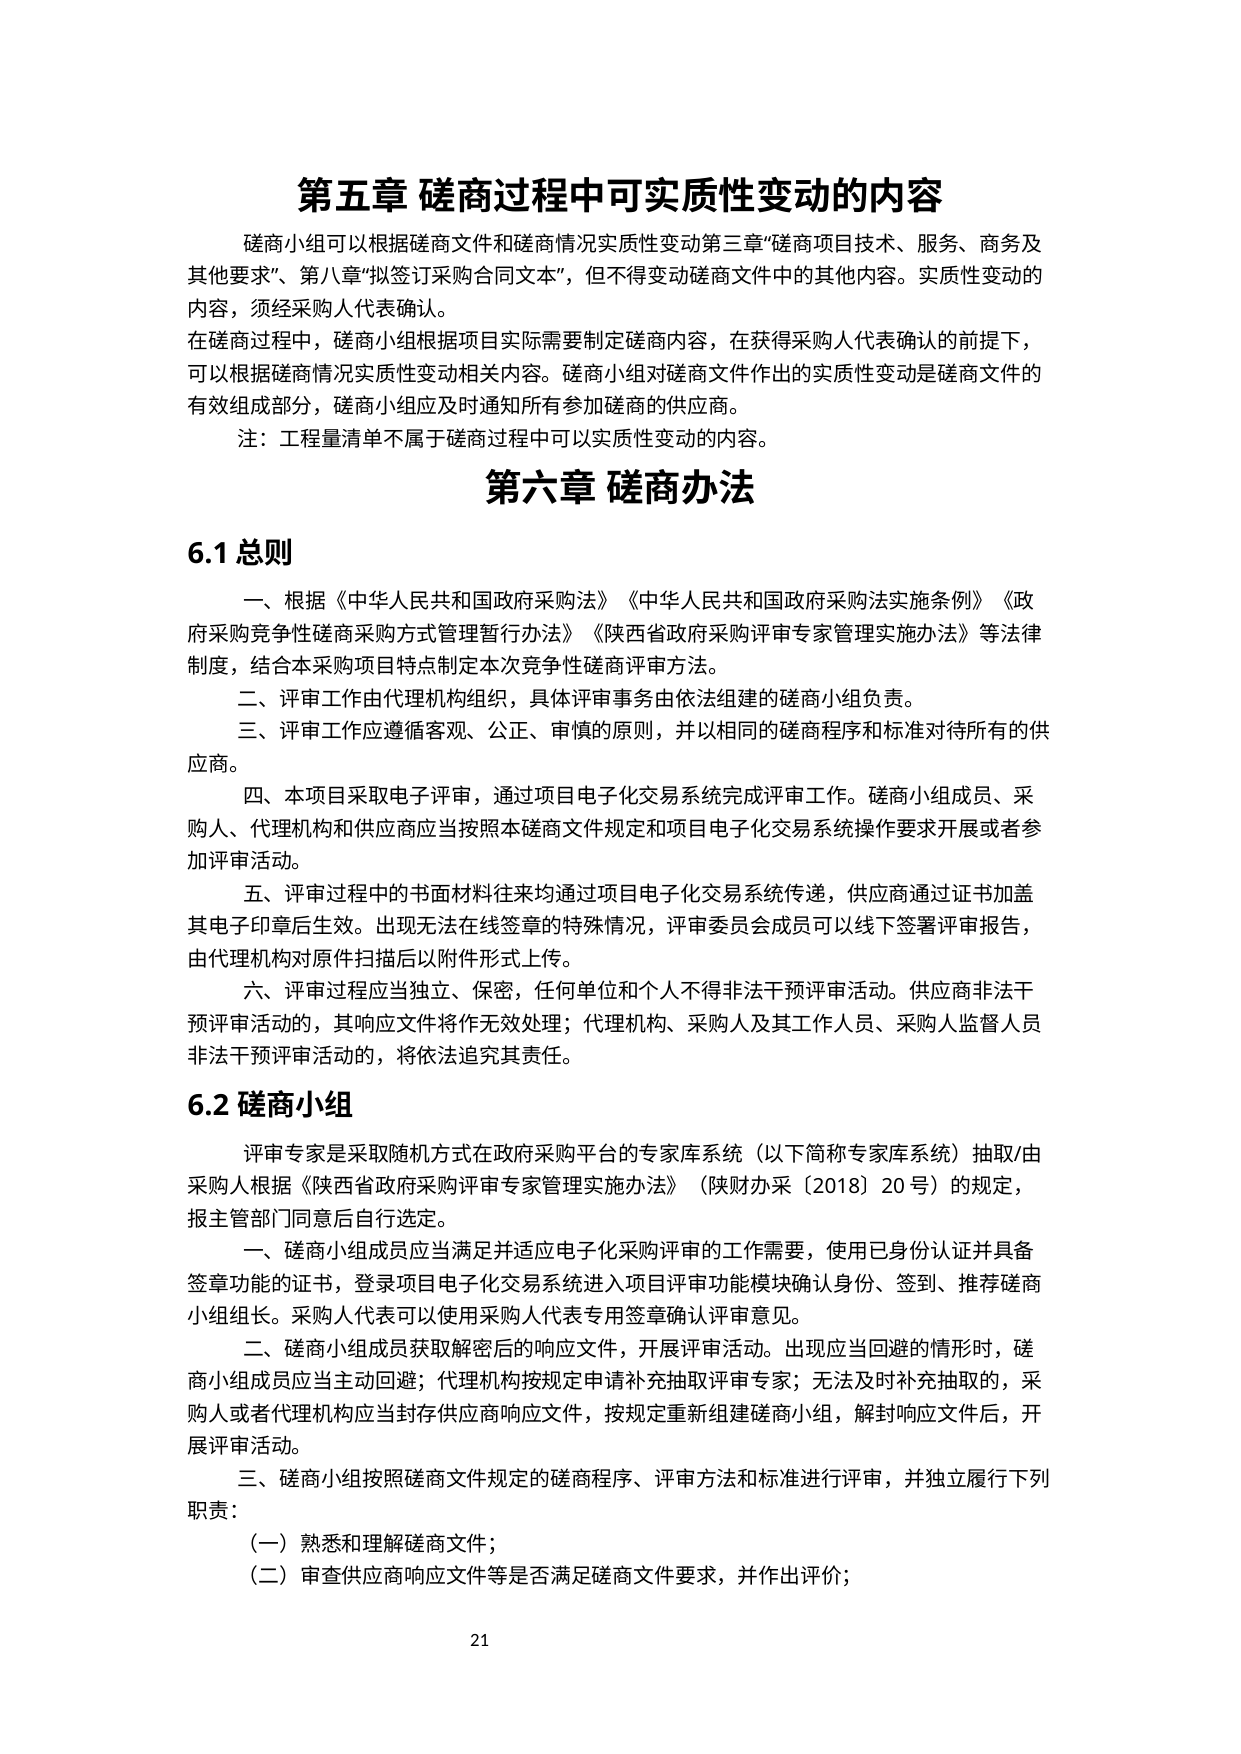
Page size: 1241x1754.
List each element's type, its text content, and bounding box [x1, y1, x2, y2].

text 一、根据《中华人民共和国政府采购法》《中华人民共和国政府采购法实施条例》《政府采购竞争性磋商采购方式管理暂行办法》《陕西省政府采购评审专家管理实施办法》等法律制度，结合本采购项目特点制定本次竞争性磋商评审方法。 [187, 584, 1053, 682]
text 磋商小组可以根据磋商文件和磋商情况实质性变动第三章“磋商项目技术、服务、商务及其他要求”、第八章“拟签订采购合同文本”，但不得变动磋商文件中的其他内容。实质性变动的内容，须经采购人代表确认。 [187, 227, 1053, 324]
text 6.2 磋商小组 [187, 1072, 1053, 1137]
text 五、评审过程中的书面材料往来均通过项目电子化交易系统传递，供应商通过证书加盖其电子印章后生效。出现无法在线签章的特殊情况，评审委员会成员可以线下签署评审报告，由代理机构对原件扫描后以附件形式上传。 [187, 877, 1053, 974]
text （二）审查供应商响应文件等是否满足磋商文件要求，并作出评价； [187, 1559, 1053, 1592]
text 在磋商过程中，磋商小组根据项目实际需要制定磋商内容，在获得采购人代表确认的前提下，可以根据磋商情况实质性变动相关内容。磋商小组对磋商文件作出的实质性变动是磋商文件的有效组成部分，磋商小组应及时通知所有参加磋商的供应商。 [187, 324, 1053, 422]
text 六、评审过程应当独立、保密，任何单位和个人不得非法干预评审活动。供应商非法干预评审活动的，其响应文件将作无效处理；代理机构、采购人及其工作人员、采购人监督人员非法干预评审活动的，将依法追究其责任。 [187, 974, 1053, 1072]
text 四、本项目采取电子评审，通过项目电子化交易系统完成评审工作。磋商小组成员、采购人、代理机构和供应商应当按照本磋商文件规定和项目电子化交易系统操作要求开展或者参加评审活动。 [187, 779, 1053, 877]
text 注：工程量清单不属于磋商过程中可以实质性变动的内容。 [187, 422, 1053, 454]
text 评审专家是采取随机方式在政府采购平台的专家库系统（以下简称专家库系统）抽取/由采购人根据《陕西省政府采购评审专家管理实施办法》（陕财办采〔2018〕20号）的规定，报主管部门同意后自行选定。 [187, 1137, 1053, 1234]
text 三、评审工作应遵循客观、公正、审慎的原则，并以相同的磋商程序和标准对待所有的供应商。 [187, 714, 1053, 779]
text 二、评审工作由代理机构组织，具体评审事务由依法组建的磋商小组负责。 [187, 682, 1053, 714]
text 第五章 磋商过程中可实质性变动的内容 [187, 162, 1053, 227]
text 二、磋商小组成员获取解密后的响应文件，开展评审活动。出现应当回避的情形时，磋商小组成员应当主动回避；代理机构按规定申请补充抽取评审专家；无法及时补充抽取的，采购人或者代理机构应当封存供应商响应文件，按规定重新组建磋商小组，解封响应文件后，开展评审活动。 [187, 1332, 1053, 1462]
text （一）熟悉和理解磋商文件； [187, 1527, 1053, 1559]
text 6.1总则 [187, 519, 1053, 584]
text 第六章 磋商办法 [187, 454, 1053, 519]
text 三、磋商小组按照磋商文件规定的磋商程序、评审方法和标准进行评审，并独立履行下列职责： [187, 1462, 1053, 1527]
text 一、磋商小组成员应当满足并适应电子化采购评审的工作需要，使用已身份认证并具备签章功能的证书，登录项目电子化交易系统进入项目评审功能模块确认身份、签到、推荐磋商小组组长。采购人代表可以使用采购人代表专用签章确认评审意见。 [187, 1234, 1053, 1332]
